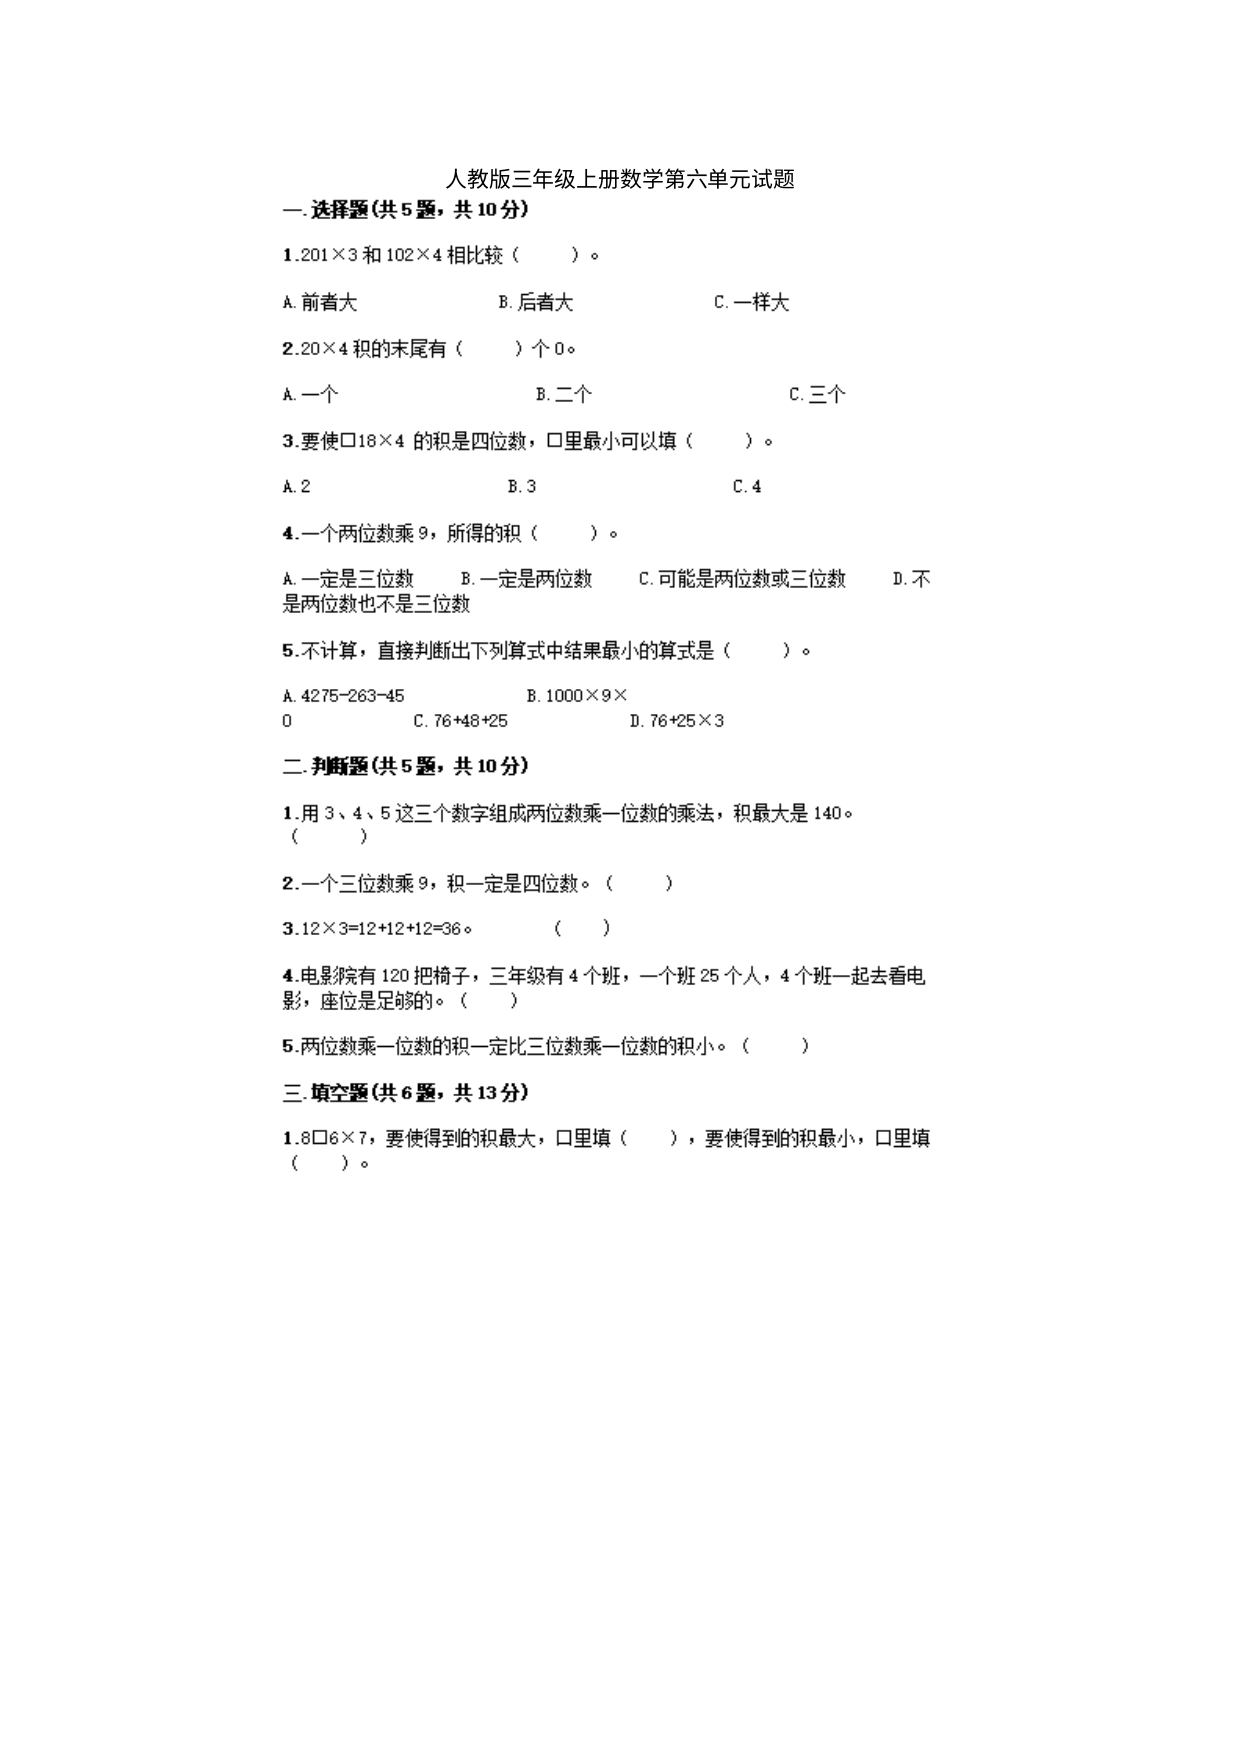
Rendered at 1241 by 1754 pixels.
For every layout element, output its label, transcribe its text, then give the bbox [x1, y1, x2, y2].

text 人教版三年级上册数学第六单元试题 [187, 162, 1053, 194]
picture [263, 194, 977, 1182]
